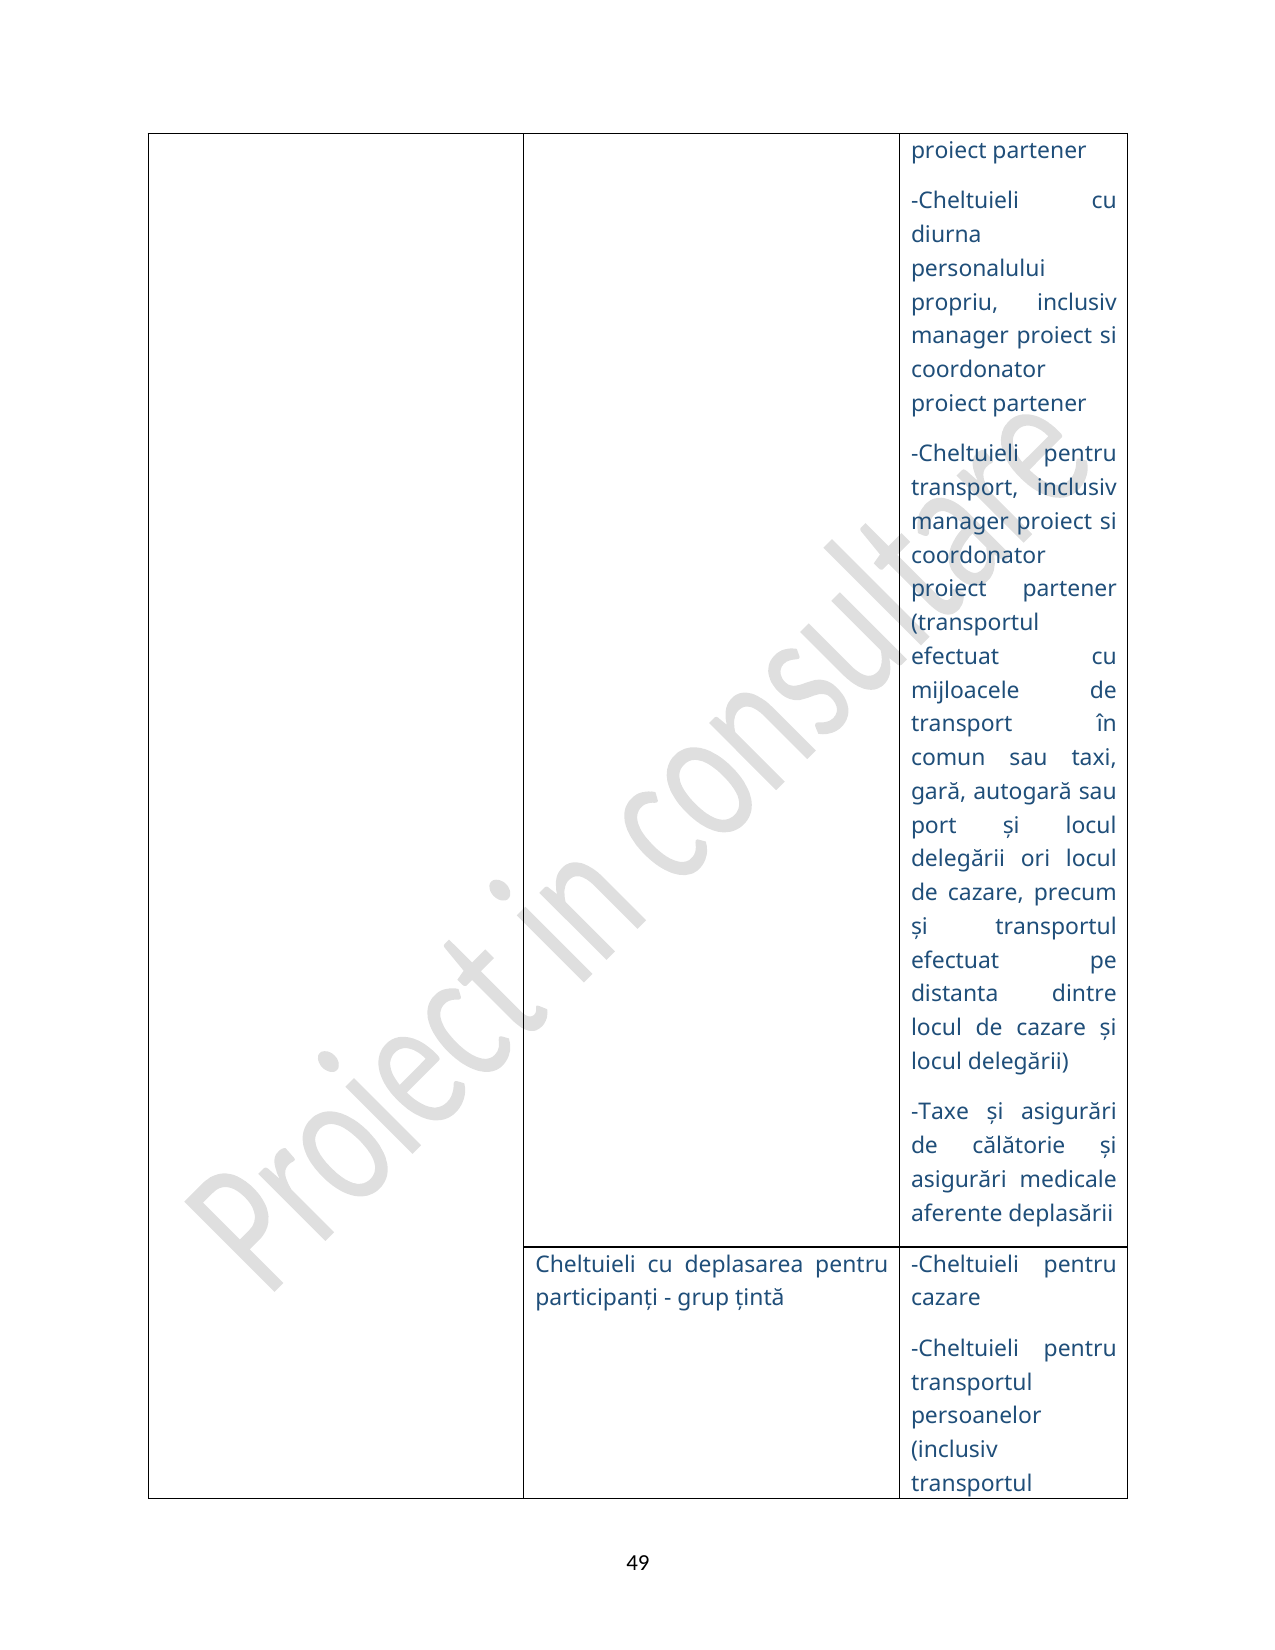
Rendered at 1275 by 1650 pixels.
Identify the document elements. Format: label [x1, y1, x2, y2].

table_cell [524, 1248, 899, 1498]
table_cell [900, 134, 1127, 1246]
table_cell [524, 134, 899, 1246]
table_cell [900, 1248, 1127, 1498]
table_cell [149, 134, 523, 1498]
